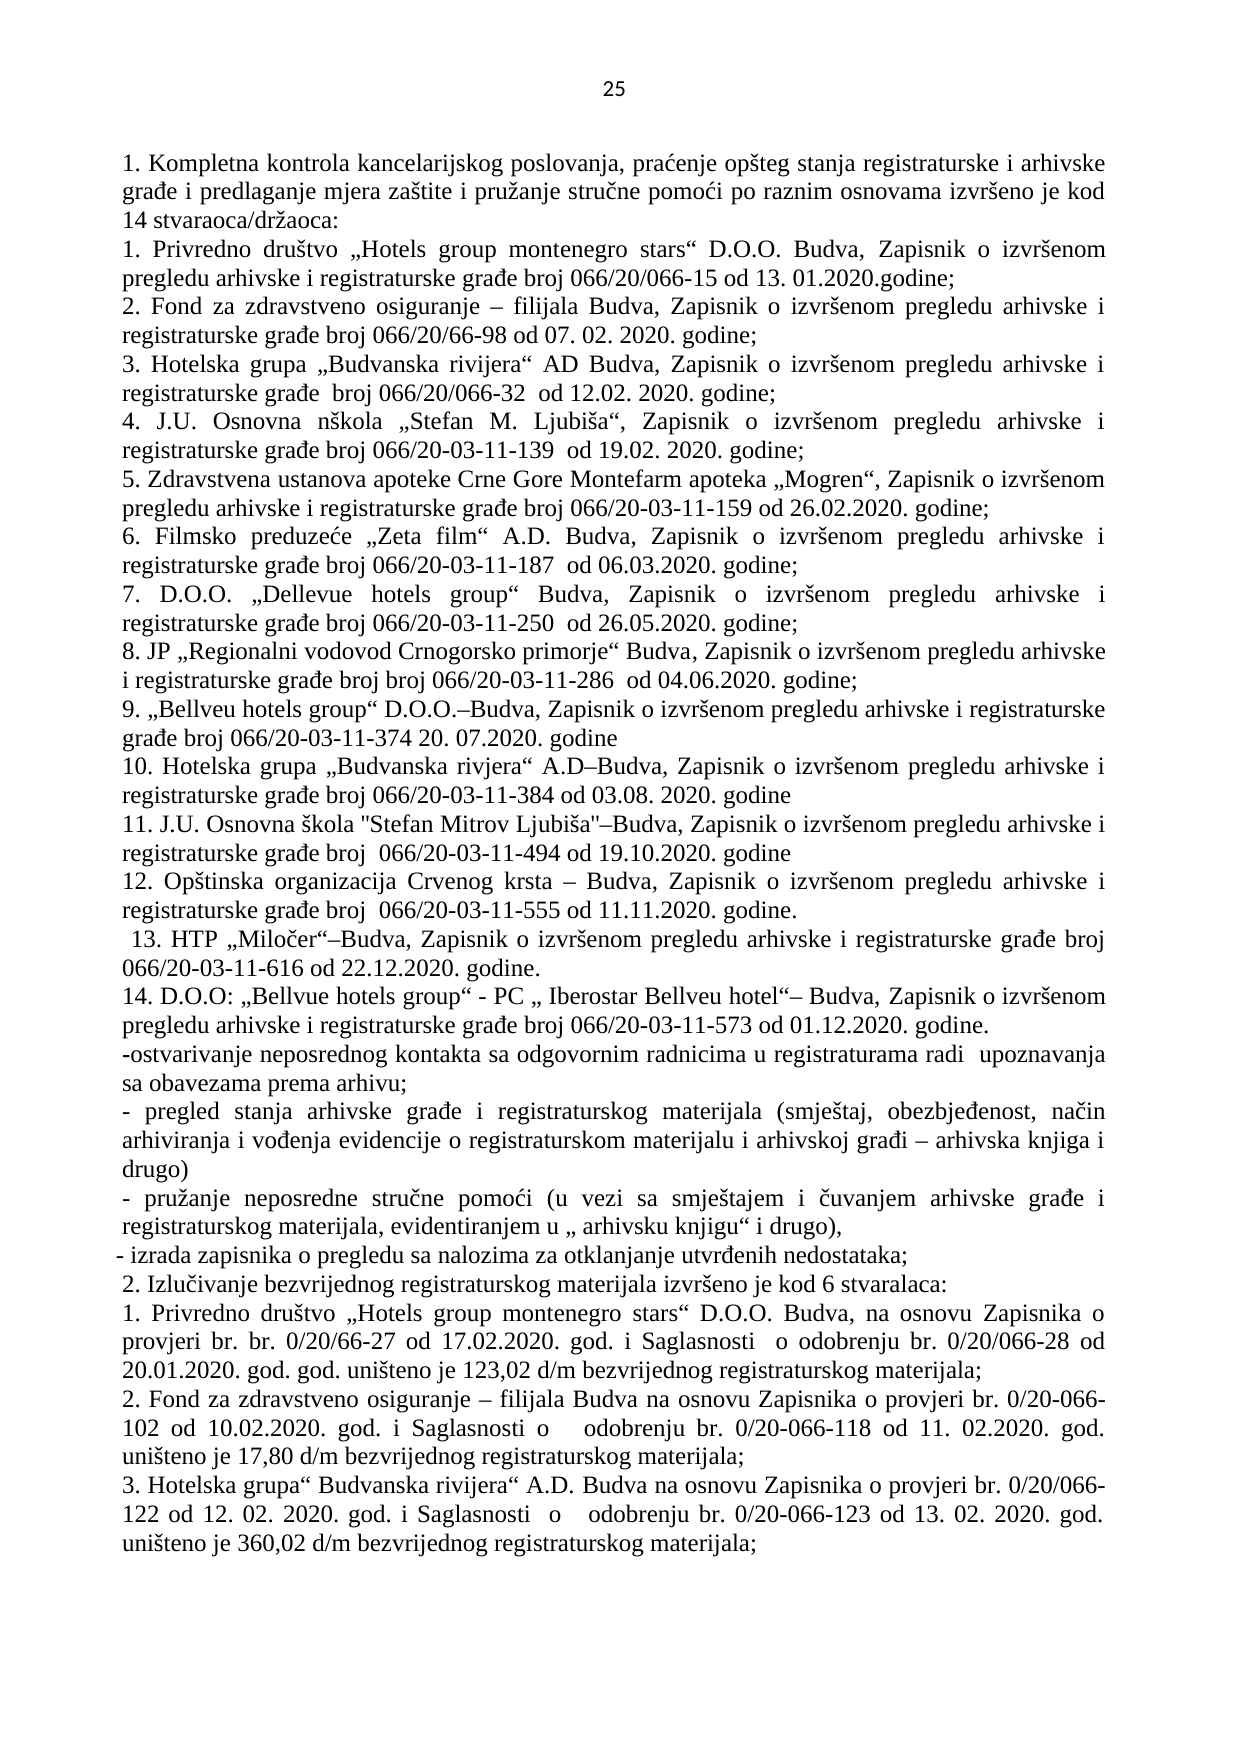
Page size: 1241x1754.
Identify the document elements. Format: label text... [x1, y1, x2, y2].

text - pružanje neposredne stručne pomoći (u vezi sa smještajem i čuvanjem arhivske građe i registraturskog materijala, evidentiranjem u „ arhivsku knjigu“ i drugo), [122, 1183, 1106, 1240]
text 2. Fond za zdravstveno osiguranje – filijala Budva, Zapisnik o izvršenom pregledu arhivske i registraturske građe broj 066/20/66-98 od 07. 02. 2020. godine; [122, 291, 1106, 349]
text - pregled stanja arhivske građe i registraturskog materijala (smještaj, obezbjeđenost, način arhiviranja i vođenja evidencije o registraturskom materijalu i arhivskoj građi – arhivska knjiga i drugo) [122, 1096, 1106, 1183]
text 10. Hotelska grupa „Budvanska rivjera“ A.D–Budva, Zapisnik o izvršenom pregledu arhivske i registraturske građe broj 066/20-03-11-384 od 03.08. 2020. godine [122, 751, 1106, 809]
text -ostvarivanje neposrednog kontakta sa odgovornim radnicima u registraturama radi upoznavanja sa obavezama prema arhivu; [122, 1039, 1106, 1096]
text 1. Privredno društvo „Hotels group montenegro stars“ D.O.O. Budva, na osnovu Zapisnika o provjeri br. br. 0/20/66-27 od 17.02.2020. god. i Saglasnosti o odobrenju br. 0/20/066-28 od 20.01.2020. god. god. uništeno je 123,02 d/m bezvrijednog registraturskog materijala; [122, 1298, 1106, 1384]
text 12. Opštinska organizacija Crvenog krsta – Budva, Zapisnik o izvršenom pregledu arhivske i registraturske građe broj 066/20-03-11-555 od 11.11.2020. godine. [122, 866, 1106, 924]
text 3. Hotelska grupa“ Budvanska rivijera“ A.D. Budva na osnovu Zapisnika o provjeri br. 0/20/066-122 od 12. 02. 2020. god. i Saglasnosti o odobrenju br. 0/20-066-123 od 13. 02. 2020. god. uništeno je 360,02 d/m bezvrijednog registraturskog materijala; [122, 1470, 1106, 1556]
text 3. Hotelska grupa „Budvanska rivijera“ AD Budva, Zapisnik o izvršenom pregledu arhivske i registraturske građe broj 066/20/066-32 od 12.02. 2020. godine; [122, 349, 1106, 406]
text 6. Filmsko preduzeće „Zeta film“ A.D. Budva, Zapisnik o izvršenom pregledu arhivske i registraturske građe broj 066/20-03-11-187 od 06.03.2020. godine; [122, 521, 1106, 579]
text 1. Kompletna kontrola kancelarijskog poslovanja, praćenje opšteg stanja registraturske i arhivske građe i predlaganje mjera zaštite i pružanje stručne pomoći po raznim osnovama izvršeno je kod 14 stvaraoca/držaoca: [122, 148, 1106, 234]
text 4. J.U. Osnovna nškola „Stefan M. Ljubiša“, Zapisnik o izvršenom pregledu arhivske i registraturske građe broj 066/20-03-11-139 od 19.02. 2020. godine; [122, 406, 1106, 464]
text 2. Izlučivanje bezvrijednog registraturskog materijala izvršeno je kod 6 stvaralaca: [122, 1269, 1106, 1298]
text 8. JP „Regionalni vodovod Crnogorsko primorje“ Budva, Zapisnik o izvršenom pregledu arhivske i registraturske građe broj broj 066/20-03-11-286 od 04.06.2020. godine; [122, 636, 1106, 694]
text 9. „Bellveu hotels group“ D.O.O.–Budva, Zapisnik o izvršenom pregledu arhivske i registraturske građe broj 066/20-03-11-374 20. 07.2020. godine [122, 694, 1106, 751]
text - izrada zapisnika o pregledu sa nalozima za otklanjanje utvrđenih nedostataka; [84, 1240, 1106, 1269]
text 1. Privredno društvo „Hotels group montenegro stars“ D.O.O. Budva, Zapisnik o izvršenom pregledu arhivske i registraturske građe broj 066/20/066-15 od 13. 01.2020.godine; [122, 234, 1106, 291]
text 14. D.O.O: „Bellvue hotels group“ - PC „ Iberostar Bellveu hotel“– Budva, Zapisnik o izvršenom pregledu arhivske i registraturske građe broj 066/20-03-11-573 od 01.12.2020. godine. [122, 981, 1106, 1039]
text 5. Zdravstvena ustanova apoteke Crne Gore Montefarm apoteka „Mogren“, Zapisnik o izvršenom pregledu arhivske i registraturske građe broj 066/20-03-11-159 od 26.02.2020. godine; [122, 464, 1106, 521]
text 7. D.O.O. „Dellevue hotels group“ Budva, Zapisnik o izvršenom pregledu arhivske i registraturske građe broj 066/20-03-11-250 od 26.05.2020. godine; [122, 579, 1106, 636]
text 2. Fond za zdravstveno osiguranje – filijala Budva na osnovu Zapisnika o provjeri br. 0/20-066-102 od 10.02.2020. god. i Saglasnosti o odobrenju br. 0/20-066-118 od 11. 02.2020. god. uništeno je 17,80 d/m bezvrijednog registraturskog materijala; [122, 1384, 1106, 1470]
text 13. HTP „Miločer“–Budva, Zapisnik o izvršenom pregledu arhivske i registraturske građe broj 066/20-03-11-616 od 22.12.2020. godine. [122, 924, 1106, 981]
text 11. J.U. Osnovna škola ''Stefan Mitrov Ljubiša''–Budva, Zapisnik o izvršenom pregledu arhivske i registraturske građe broj 066/20-03-11-494 od 19.10.2020. godine [122, 809, 1106, 866]
